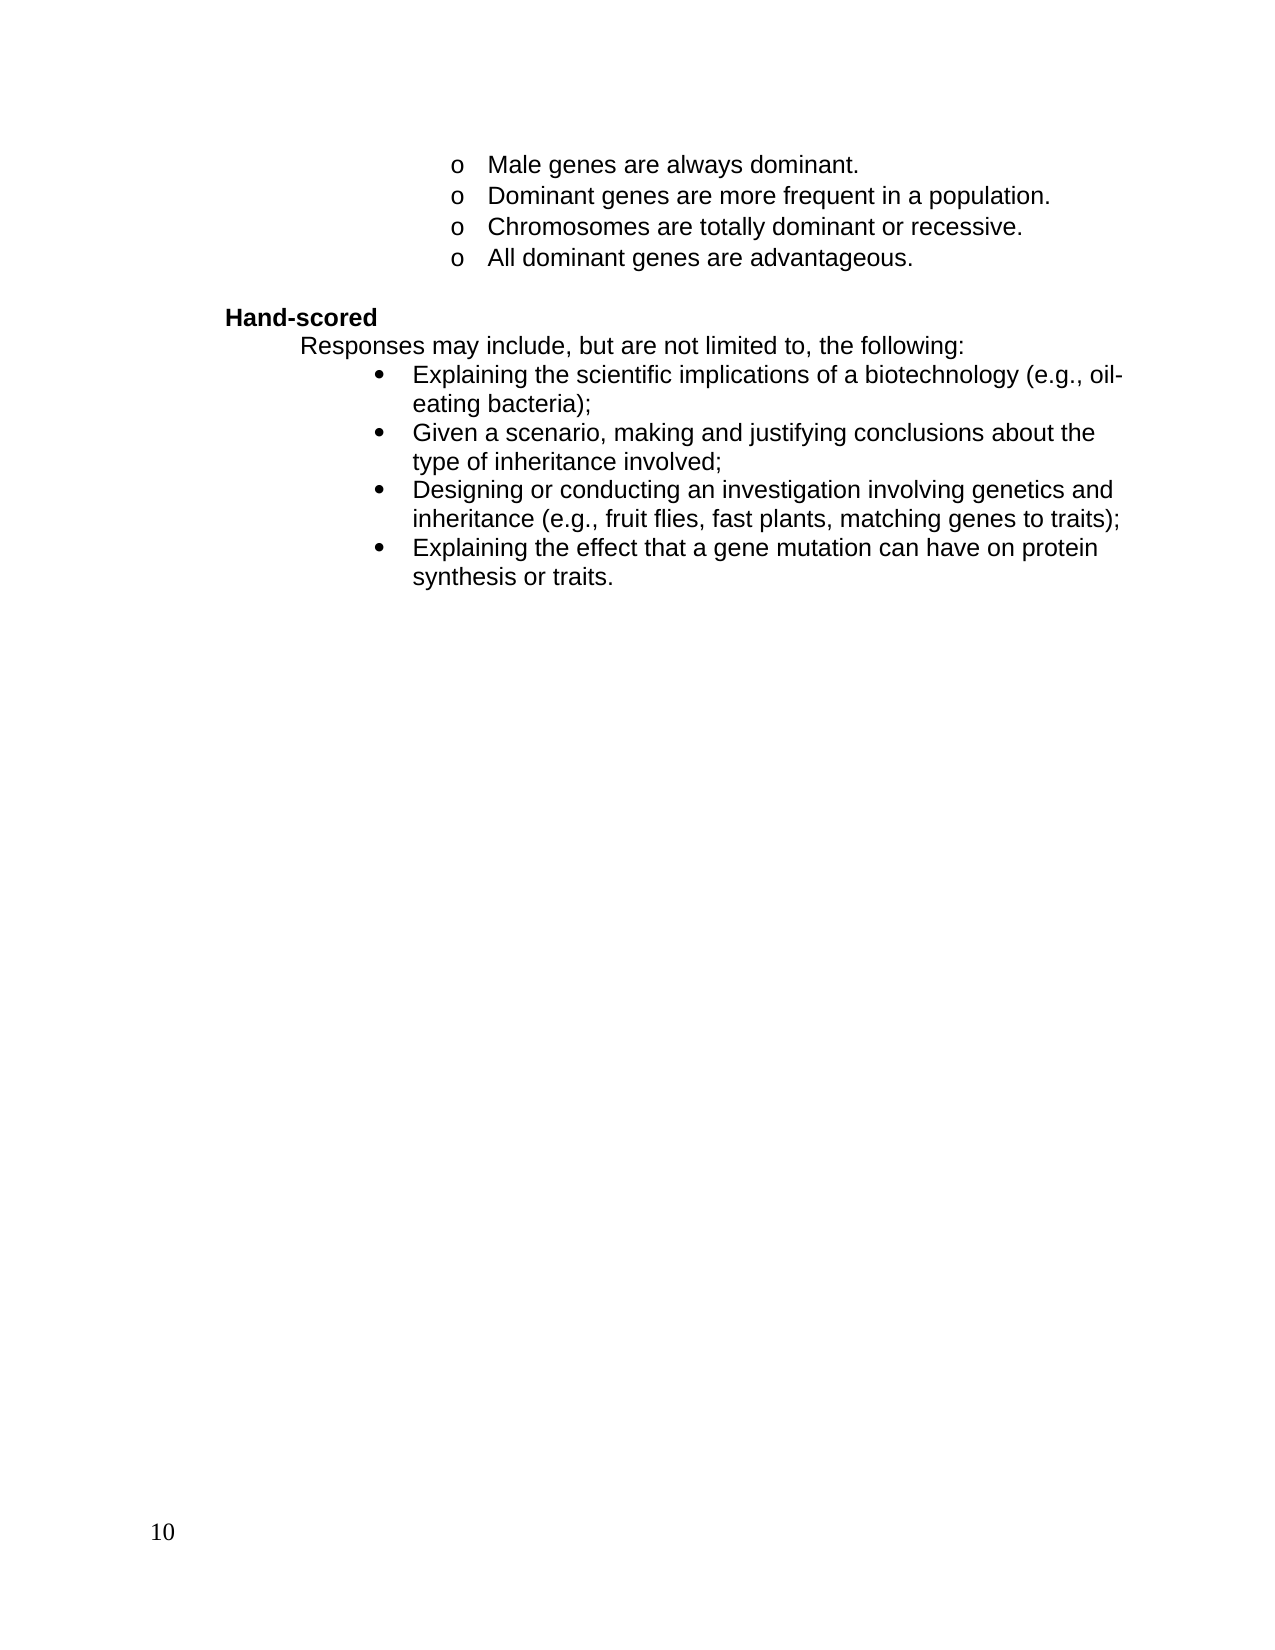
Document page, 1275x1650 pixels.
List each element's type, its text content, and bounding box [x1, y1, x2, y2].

list Given a scenario, making and justifying conclusions about the type of inheritance involved; [375, 418, 1125, 475]
list Chromosomes are totally dominant or recessive. [450, 212, 1125, 243]
text Hand-scored [225, 302, 1125, 331]
text Responses may include, but are not limited to, the following: [300, 331, 1125, 360]
list Male genes are always dominant. [450, 150, 1125, 181]
list Designing or conducting an investigation involving genetics and inheritance (e.g., fruit flies, fast plants, matching genes to traits); [375, 475, 1125, 533]
list Dominant genes are more frequent in a population. [450, 181, 1125, 212]
list All dominant genes are advantageous. [450, 243, 1125, 274]
list Explaining the effect that a gene mutation can have on protein synthesis or traits. [375, 533, 1125, 590]
list Explaining the scientific implications of a biotechnology (e.g., oil-eating bacteria); [375, 360, 1125, 418]
